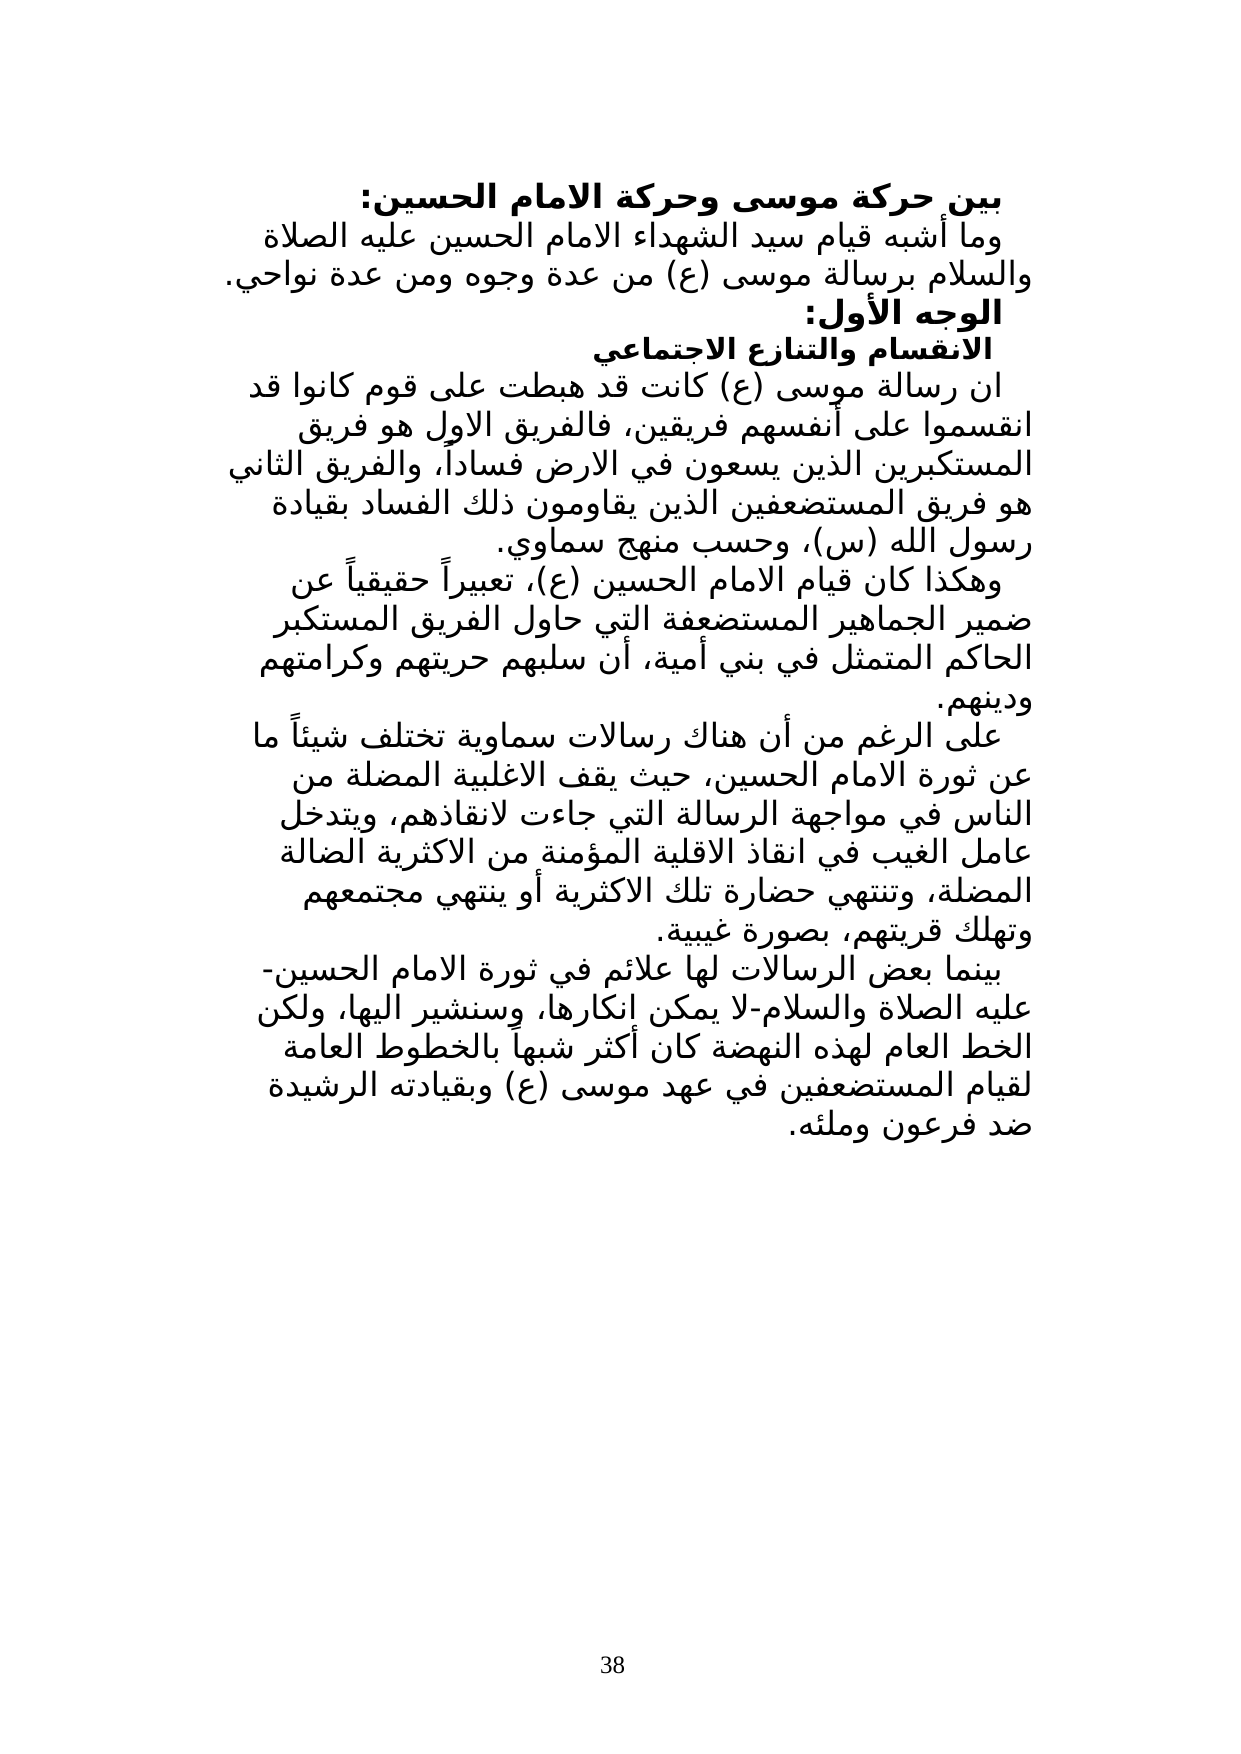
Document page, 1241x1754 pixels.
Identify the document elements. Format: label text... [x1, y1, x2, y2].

text وما أشبه قيام سيد الشهداء الامام الحسين عليه الصلاة والسلام برسالة موسى (ع) من عدة وجوه ومن عدة نواحي. [222, 216, 1033, 294]
text بينما بعض الرسالات لها علائم في ثورة الامام الحسين-عليه الصلاة والسلام-لا يمكن انكارها، وسنشير اليها، ولكن الخط العام لهذه النهضة كان أكثر شبهاً بالخطوط العامة لقيام المستضعفين في عهد موسى (ع) وبقيادته الرشيدة ضد فرعون وملئه. [222, 949, 1033, 1144]
text بين حركة موسى وحركة الامام الحسين: [222, 177, 1033, 216]
text الوجه الأول: [222, 294, 1033, 333]
text الانقسام والتنازع الاجتماعي [222, 333, 1033, 367]
text على الرغم من أن هناك رسالات سماوية تختلف شيئاً ما عن ثورة الامام الحسين، حيث يقف الاغلبية المضلة من الناس في مواجهة الرسالة التي جاءت لانقاذهم، ويتدخل عامل الغيب في انقاذ الاقلية المؤمنة من الاكثرية الضالة المضلة، وتنتهي حضارة تلك الاكثرية أو ينتهي مجتمعهم وتهلك قريتهم، بصورة غيبية. [222, 716, 1033, 949]
text ان رسالة موسى (ع) كانت قد هبطت على قوم كانوا قد انقسموا على أنفسهم فريقين، فالفريق الاول هو فريق المستكبرين الذين يسعون في الارض فساداً، والفريق الثاني هو فريق المستضعفين الذين يقاومون ذلك الفساد بقيادة رسول الله (س)، وحسب منهج سماوي. [222, 367, 1033, 561]
text وهكذا كان قيام الامام الحسين (ع)، تعبيراً حقيقياً عن ضمير الجماهير المستضعفة التي حاول الفريق المستكبر الحاكم المتمثل في بني أمية، أن سلبهم حريتهم وكرامتهم ودينهم. [222, 561, 1033, 716]
